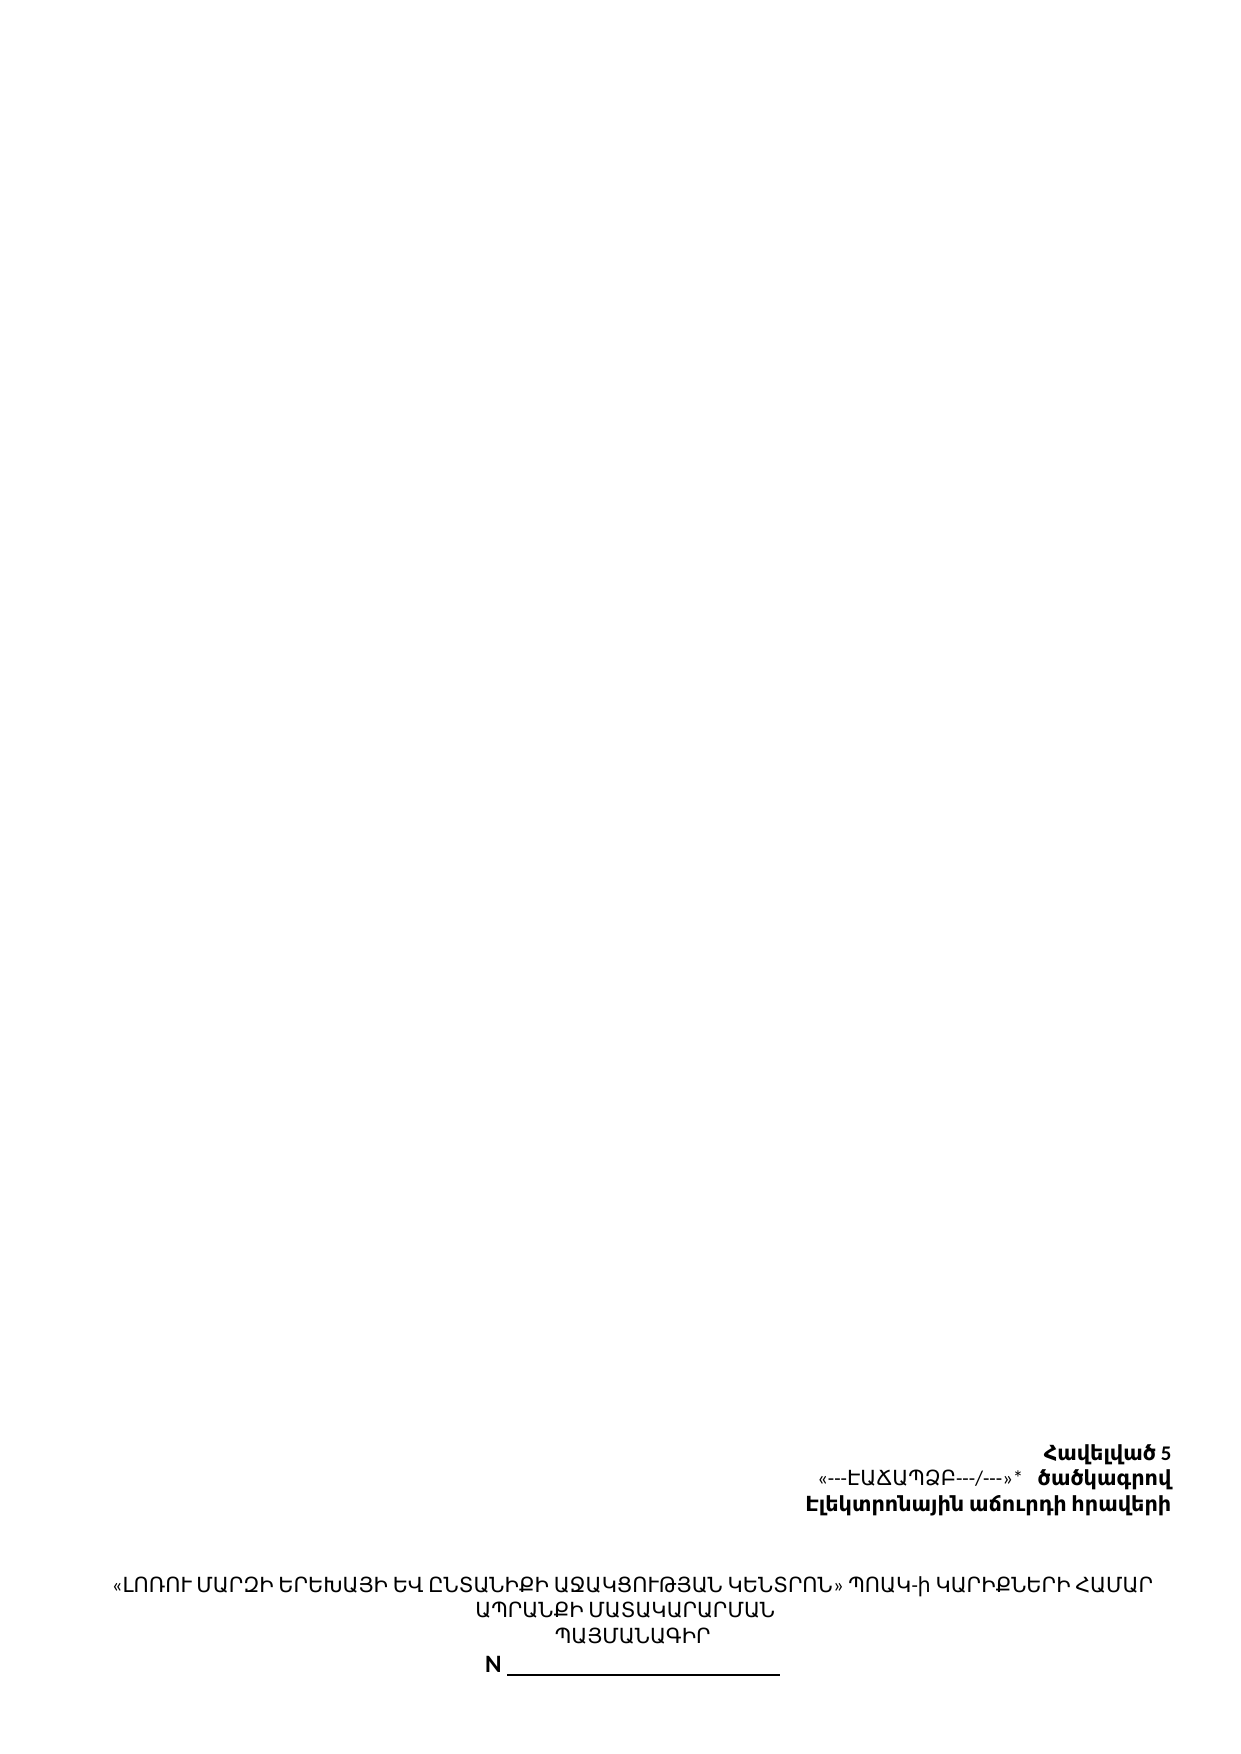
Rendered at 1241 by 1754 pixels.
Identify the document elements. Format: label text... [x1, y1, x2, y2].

text «---ԷԱՃԱՊՁԲ---/---»* ծածկագրով [94, 1465, 1171, 1491]
text N [79, 1648, 1171, 1679]
text «ԼՈՌՈՒ ՄԱՐԶԻ ԵՐԵԽԱՅԻ ԵՎ ԸՆՏԱՆԻՔԻ ԱՋԱԿՑՈՒԹՅԱՆ ԿԵՆՏՐՈՆ» ՊՈԱԿ-ի ԿԱՐԻՔՆԵՐԻ ՀԱՄԱՐ ԱՊՐԱՆՔԻ ՄԱՏԱԿԱՐԱՐՄԱՆ [79, 1572, 1171, 1623]
text Հավելված 5 [94, 1440, 1171, 1465]
text Էլեկտրոնային աճուրդի հրավերի [94, 1491, 1171, 1516]
text ՊԱՅՄԱՆԱԳԻՐ [79, 1623, 1171, 1648]
